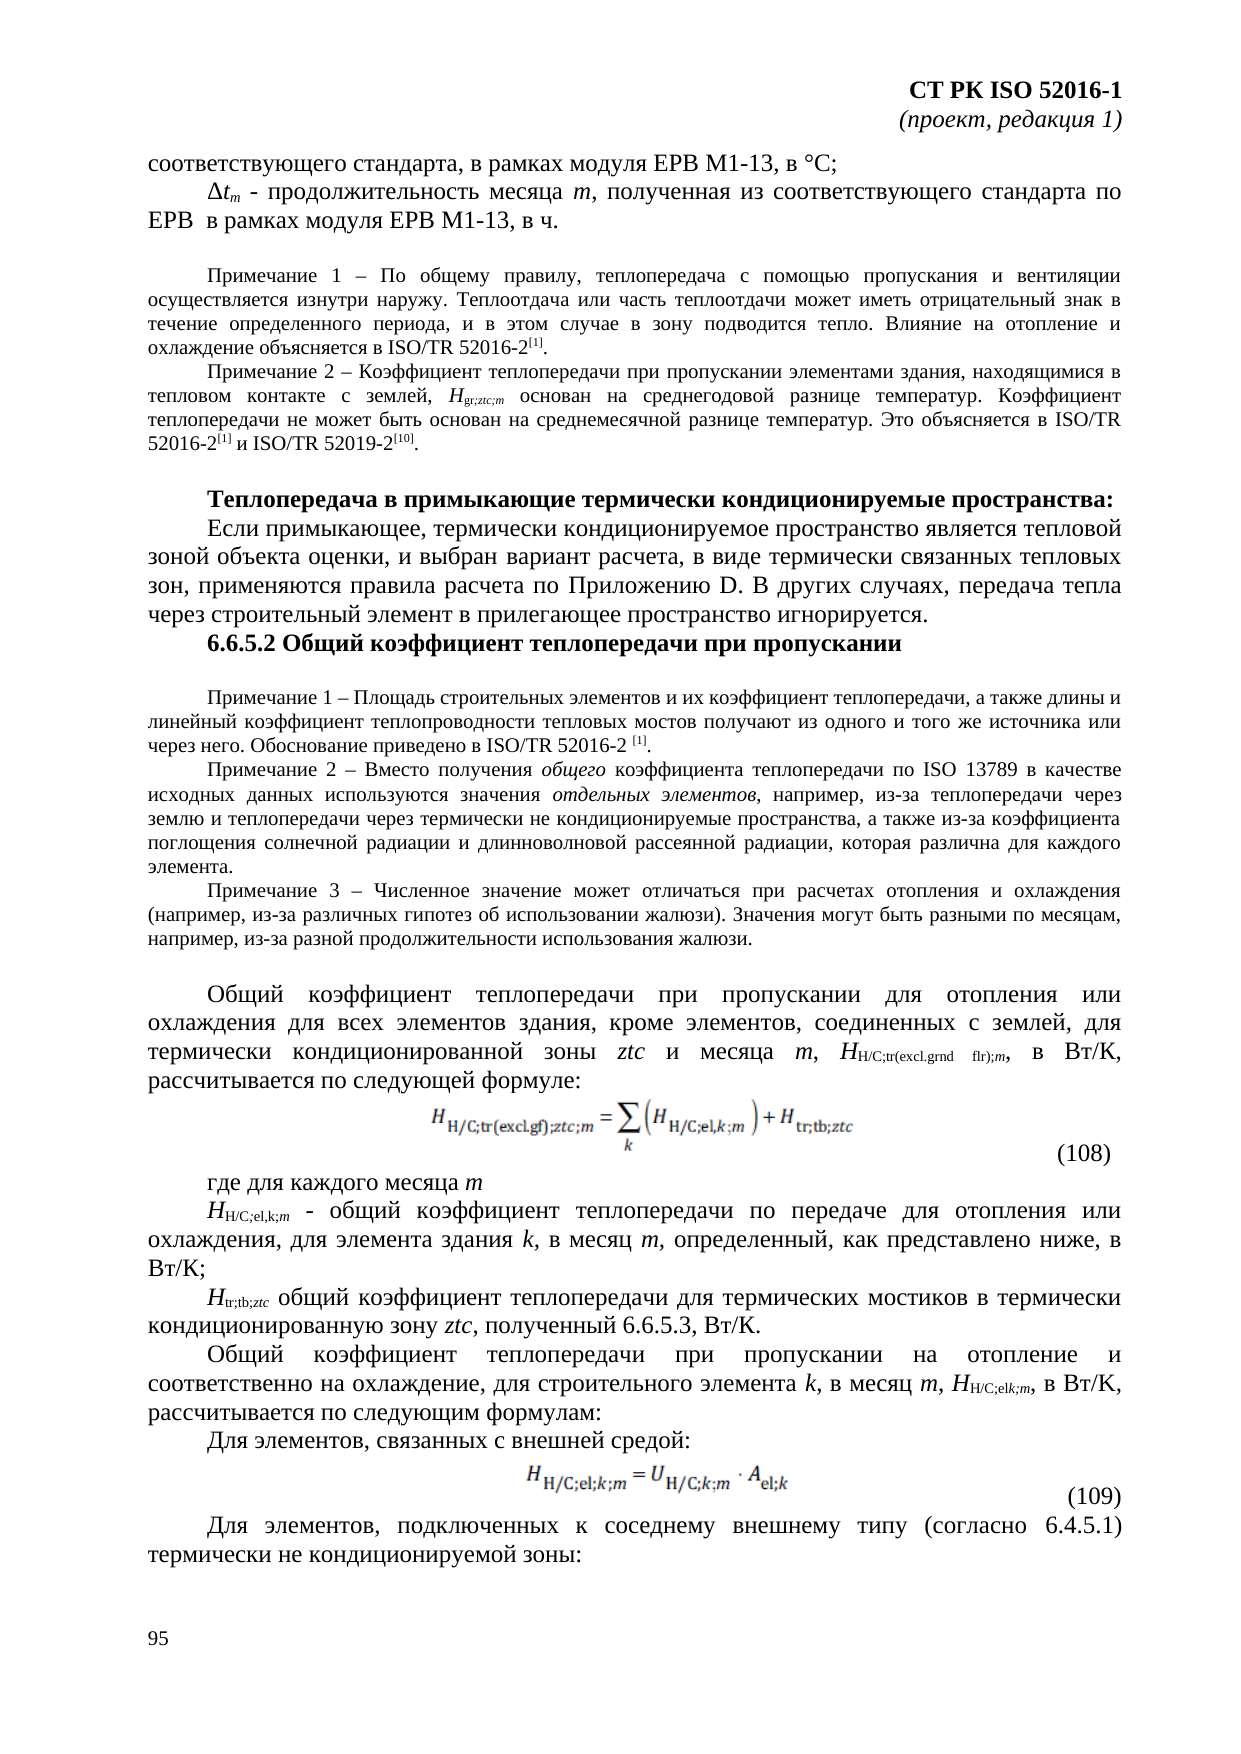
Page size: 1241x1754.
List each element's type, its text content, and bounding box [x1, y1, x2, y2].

text Примечание 1 – По общему правилу, теплопередача с помощью пропускания и вентиляции осуществляется изнутри наружу. Теплоотдача или часть теплоотдачи может иметь отрицательный знак в течение определенного периода, и в этом случае в зону подводится тепло. Влияние на отопление и охлаждение объясняется в ISO/TR 52016-2[1]. [148, 263, 1122, 359]
text где для каждого месяца m [148, 1167, 1122, 1196]
text Теплопередача в примыкающие термически кондиционируемые пространства: [148, 484, 1122, 513]
text Если примыкающее, термически кондиционируемое пространство является тепловой зоной объекта оценки, и выбран вариант расчета, в виде термически связанных тепловых зон, применяются правила расчета по Приложению D. В других случаях, передача тепла через строительный элемент в прилегающее пространство игнорируется. [148, 513, 1122, 628]
picture [425, 1093, 863, 1162]
text Общий коэффициент теплопередачи при пропускании на отопление и соответственно на охлаждение, для строительного элемента k, в месяц m, HH/C;elk;m, в Вт/K, рассчитывается по следующим формулам: [148, 1339, 1122, 1426]
text Примечание 2 – Вместо получения общего коэффициента теплопередачи по ISO 13789 в качестве исходных данных используются значения отдельных элементов, например, из-за теплопередачи через землю и теплопередачи через термически не кондиционируемые пространства, а также из-за коэффициента поглощения солнечной радиации и длинноволновой рассеянной радиации, которая различна для каждого элемента. [148, 757, 1122, 878]
picture [519, 1454, 805, 1505]
text HH/C;el,k;m - общий коэффициент теплопередачи по передаче для отопления или охлаждения, для элемента здания k, в месяц m, определенный, как представлено ниже, в Вт/К; [148, 1196, 1122, 1282]
text Примечание 3 – Численное значение может отличаться при расчетах отопления и охлаждения (например, из-за различных гипотез об использовании жалюзи). Значения могут быть разными по месяцам, например, из-за разной продолжительности использования жалюзи. [148, 878, 1122, 950]
text Δtm - продолжительность месяца m, полученная из соответствующего стандарта по EPB в рамках модуля EPB М1-13, в ч. [148, 176, 1122, 234]
text Для элементов, связанных с внешней средой: [148, 1426, 1122, 1454]
text Примечание 1 – Площадь строительных элементов и их коэффициент теплопередачи, а также длины и линейный коэффициент теплопроводности тепловых мостов получают из одного и того же источника или через него. Обоснование приведено в ISO/TR 52016-2 [1]. [148, 685, 1122, 757]
text θe;a;an - средняя температура внешней среды за весь год, полученная из соответствующего стандарта, в рамках модуля EPB M1-13, в °C; [148, 148, 1122, 176]
text Htr;tb;ztc общий коэффициент теплопередачи для термических мостиков в термически кондиционированную зону ztc, полученный 6.6.5.3, Вт/К. [148, 1282, 1122, 1339]
text 6.6.5.2 Общий коэффициент теплопередачи при пропускании [148, 628, 1122, 656]
text Общий коэффициент теплопередачи при пропускании для отопления или охлаждения для всех элементов здания, кроме элементов, соединенных с землей, для термически кондиционированной зоны ztc и месяца m, HH/C;tr(excl.grnd flr);m, в Вт/К, рассчитывается по следующей формуле: [148, 979, 1122, 1094]
text Примечание 2 – Коэффициент теплопередачи при пропускании элементами здания, находящимися в тепловом контакте с землей, Hgr;ztc;m основан на среднегодовой разнице температур. Коэффициент теплопередачи не может быть основан на среднемесячной разнице температур. Это объясняется в ISO/TR 52016-2[1] и ISO/TR 52019-2[10]. [148, 359, 1122, 455]
text Для элементов, подключенных к соседнему внешнему типу (согласно 6.4.5.1) термически не кондиционируемой зоны: [148, 1510, 1122, 1568]
